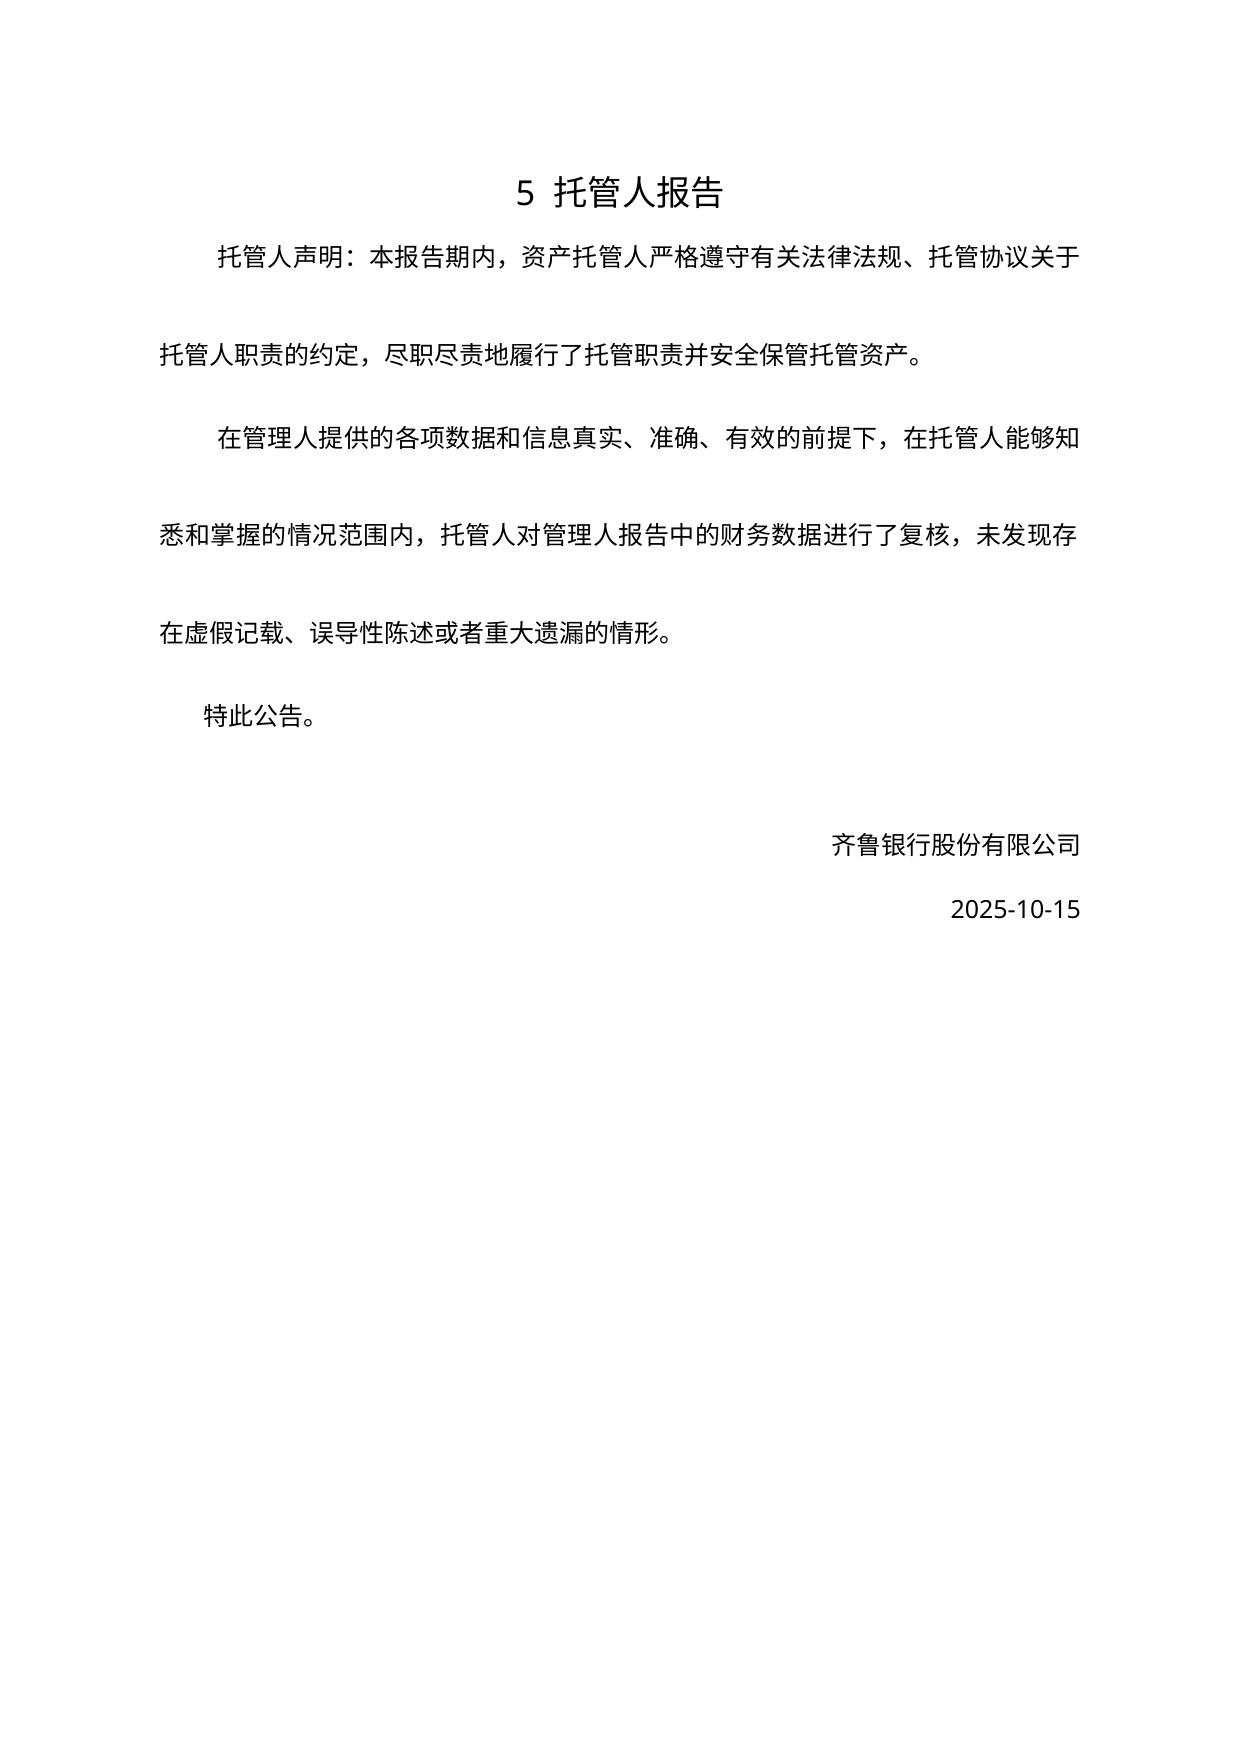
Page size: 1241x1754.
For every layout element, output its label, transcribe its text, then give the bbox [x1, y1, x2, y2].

text 在管理人提供的各项数据和信息真实、准确、有效的前提下，在托管人能够知悉和掌握的情况范围内，托管人对管理人报告中的财务数据进行了复核，未发现存在虚假记载、误导性陈述或者重大遗漏的情形。 [159, 404, 1081, 664]
text 齐鲁银行股份有限公司 [159, 811, 1081, 876]
text 5 托管人报告 [159, 158, 1081, 223]
text 特此公告。 [159, 682, 1081, 747]
text 托管人声明：本报告期内，资产托管人严格遵守有关法律法规、托管协议关于托管人职责的约定，尽职尽责地履行了托管职责并安全保管托管资产。 [159, 223, 1081, 386]
text 2025-10-15 [159, 876, 1081, 941]
